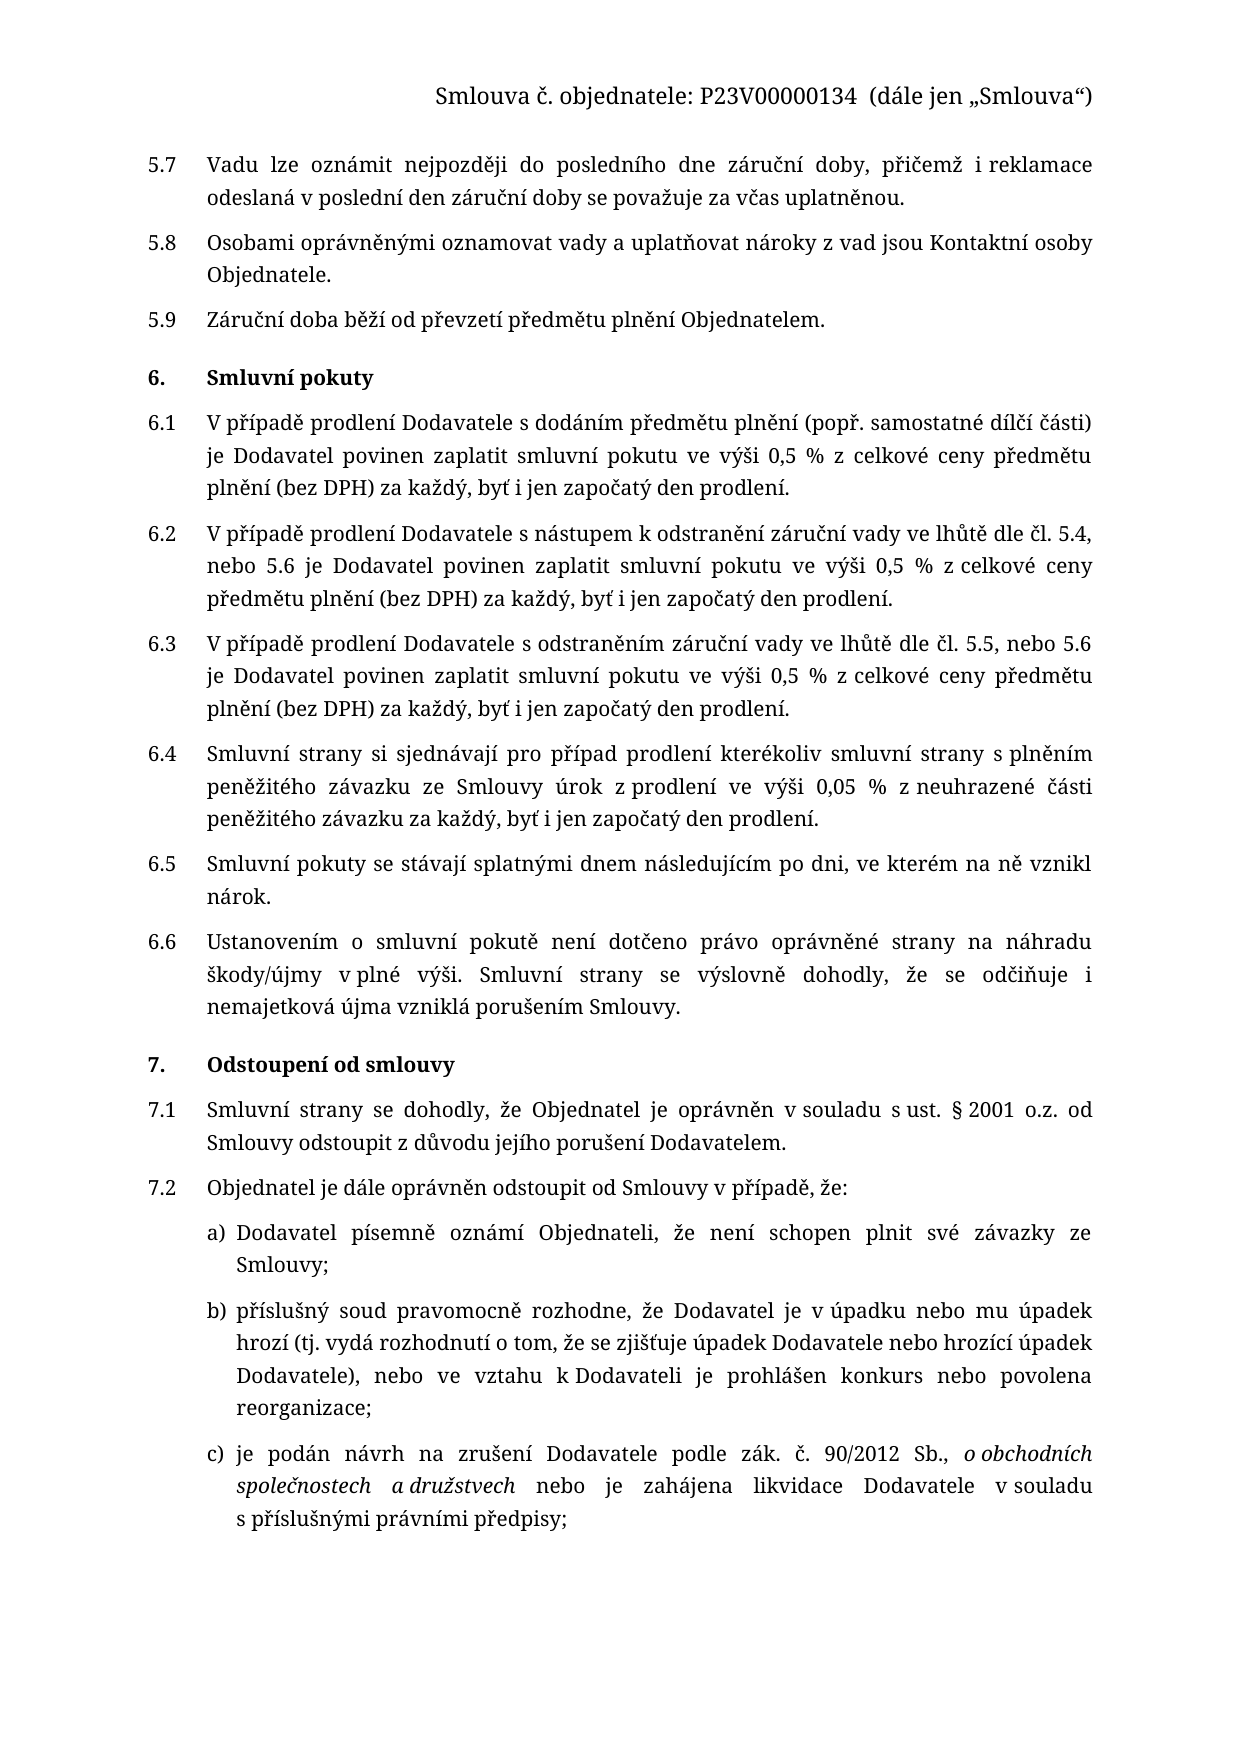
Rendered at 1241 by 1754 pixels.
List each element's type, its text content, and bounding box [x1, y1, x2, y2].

list Dodavatel písemně oznámí Objednateli, že není schopen plnit své závazky ze Smlouvy; [207, 1218, 1093, 1279]
list Odstoupení od smlouvy [148, 1050, 1093, 1078]
list Vadu lze oznámit nejpozději do posledního dne záruční doby, přičemž i reklamace odeslaná v poslední den záruční doby se považuje za včas uplatněnou. [148, 150, 1093, 211]
list Záruční doba běží od převzetí předmětu plnění Objednatelem. [148, 306, 1093, 334]
list je podán návrh na zrušení Dodavatele podle zák. č. 90/2012 Sb., o obchodních společnostech a družstvech nebo je zahájena likvidace Dodavatele v souladu s příslušnými právními předpisy; [207, 1439, 1093, 1532]
list Objednatel je dále oprávněn odstoupit od Smlouvy v případě, že: [148, 1173, 1093, 1201]
list Osobami oprávněnými oznamovat vady a uplatňovat nároky z vad jsou Kontaktní osoby Objednatele. [148, 228, 1093, 289]
list V případě prodlení Dodavatele s nástupem k odstranění záruční vady ve lhůtě dle čl. 5.4, nebo 5.6 je Dodavatel povinen zaplatit smluvní pokutu ve výši 0,5 % z celkové ceny předmětu plnění (bez DPH) za každý, byť i jen započatý den prodlení. [148, 519, 1093, 612]
list příslušný soud pravomocně rozhodne, že Dodavatel je v úpadku nebo mu úpadek hrozí (tj. vydá rozhodnutí o tom, že se zjišťuje úpadek Dodavatele nebo hrozící úpadek Dodavatele), nebo ve vztahu k Dodavateli je prohlášen konkurs nebo povolena reorganizace; [207, 1296, 1093, 1422]
list V případě prodlení Dodavatele s dodáním předmětu plnění (popř. samostatné dílčí části) je Dodavatel povinen zaplatit smluvní pokutu ve výši 0,5 % z celkové ceny předmětu plnění (bez DPH) za každý, byť i jen započatý den prodlení. [148, 408, 1093, 502]
list Smluvní strany si sjednávají pro případ prodlení kterékoliv smluvní strany s plněním peněžitého závazku ze Smlouvy úrok z prodlení ve výši 0,05 % z neuhrazené části peněžitého závazku za každý, byť i jen započatý den prodlení. [148, 739, 1093, 833]
list V případě prodlení Dodavatele s odstraněním záruční vady ve lhůtě dle čl. 5.5, nebo 5.6 je Dodavatel povinen zaplatit smluvní pokutu ve výši 0,5 % z celkové ceny předmětu plnění (bez DPH) za každý, byť i jen započatý den prodlení. [148, 629, 1093, 723]
list Smluvní pokuty [148, 363, 1093, 392]
list Ustanovením o smluvní pokutě není dotčeno právo oprávněné strany na náhradu škody/újmy v plné výši. Smluvní strany se výslovně dohodly, že se odčiňuje i nemajetková újma vzniklá porušením Smlouvy. [148, 927, 1093, 1021]
list Smluvní strany se dohodly, že Objednatel je oprávněn v souladu s ust. § 2001 o.z. od Smlouvy odstoupit z důvodu jejího porušení Dodavatelem. [148, 1095, 1093, 1156]
list Smluvní pokuty se stávají splatnými dnem následujícím po dni, ve kterém na ně vznikl nárok. [148, 849, 1093, 911]
